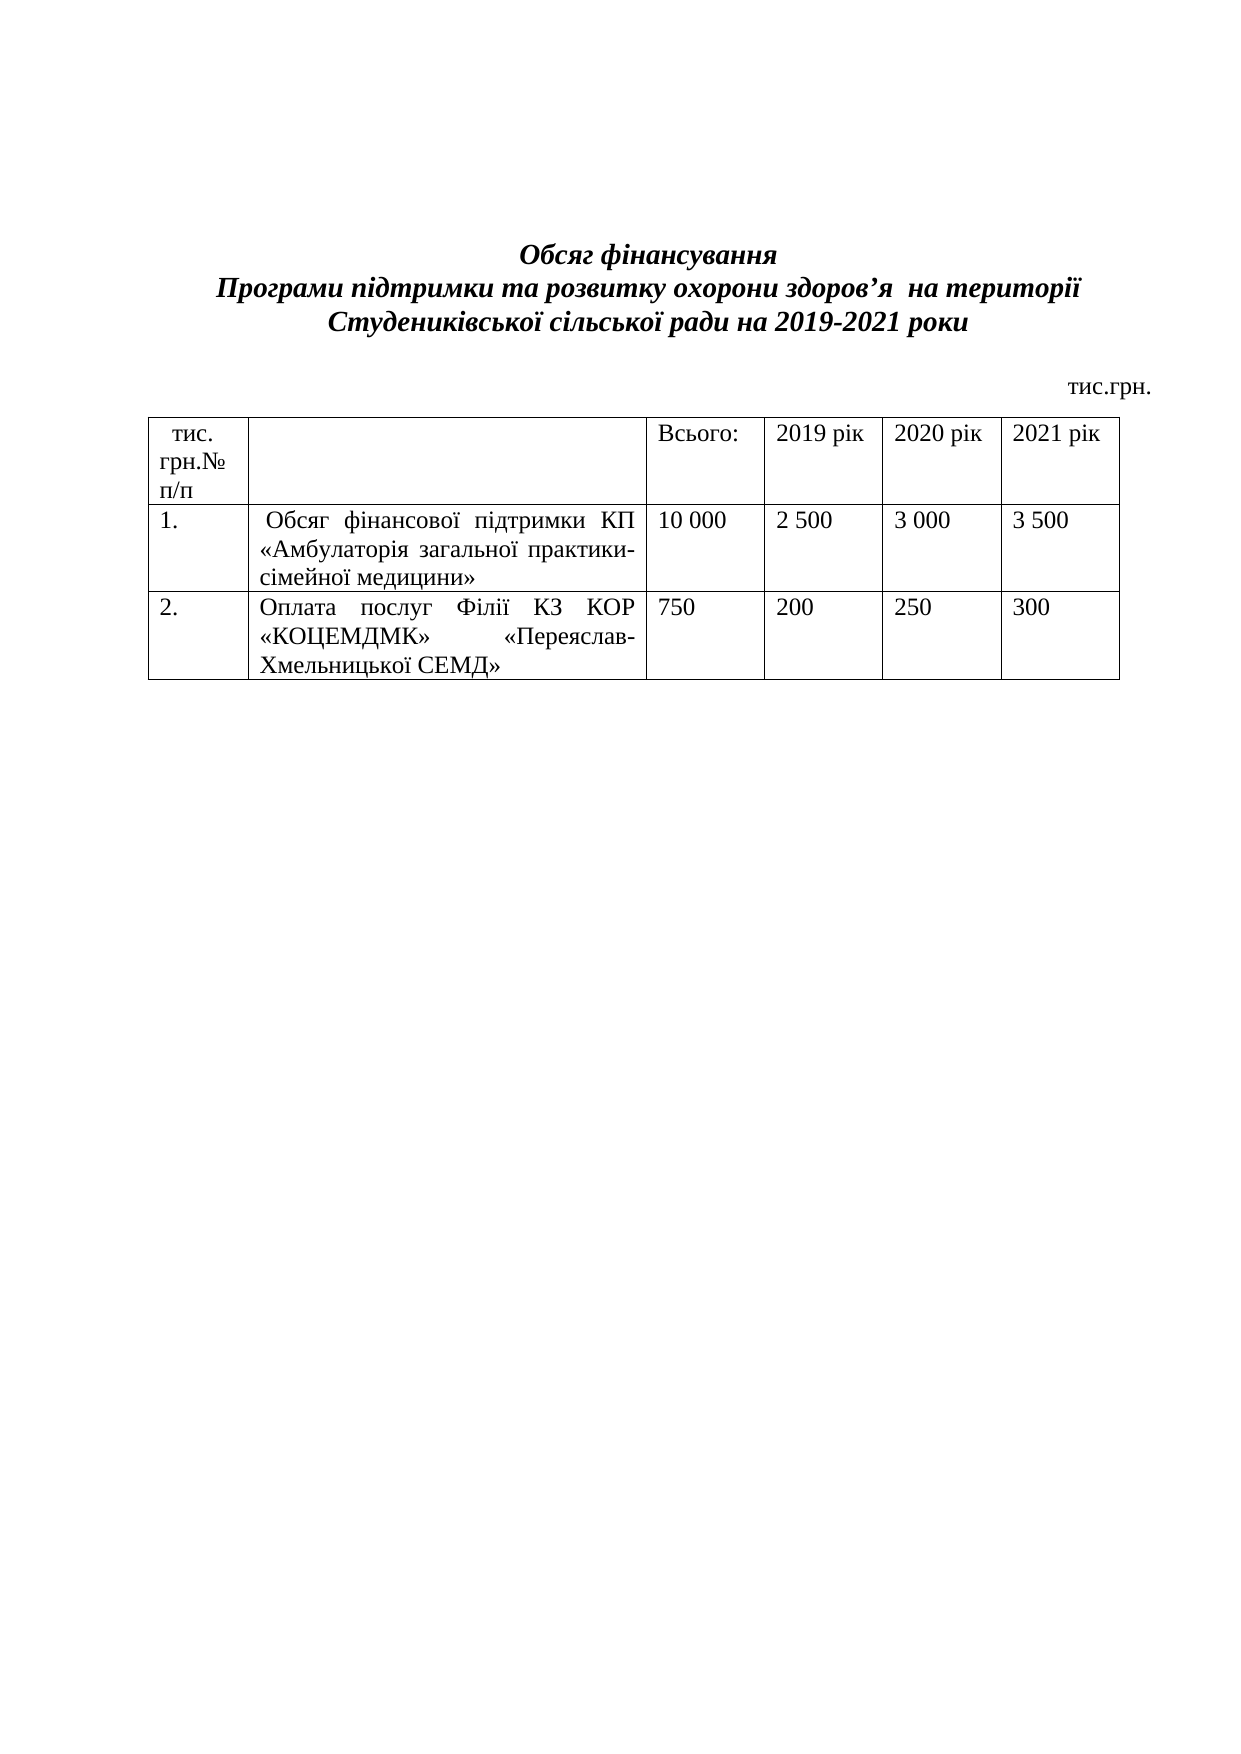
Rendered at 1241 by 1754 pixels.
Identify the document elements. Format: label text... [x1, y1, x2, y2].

table_cell Обсяг фінансової підтримки КП «Амбулаторія загальної практики-сімейної медицини» [249, 505, 646, 591]
table_header 2020 рік [883, 418, 1001, 504]
table_cell 1. [149, 505, 248, 591]
table_cell Оплата послуг Філії КЗ КОР «КОЦЕМДМК» «Переяслав-Хмельницької СЕМД» [249, 592, 646, 678]
table_cell 2 500 [765, 505, 882, 591]
text тис.грн. [148, 371, 1152, 400]
table_header Всього: [647, 418, 764, 504]
table_cell 750 [647, 592, 764, 678]
table_cell 300 [1002, 592, 1119, 678]
table_cell 200 [765, 592, 882, 678]
table_header 2019 рік [765, 418, 882, 504]
table_cell 3 500 [1002, 505, 1119, 591]
table_cell 10 000 [647, 505, 764, 591]
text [148, 304, 1152, 338]
table_header [249, 418, 646, 504]
text Обсяг фінансування [148, 237, 1152, 271]
table_header тис. грн.№ п/п [149, 418, 248, 504]
table_cell 3 000 [883, 505, 1001, 591]
table_cell 250 [883, 592, 1001, 678]
text Програми підтримки та розвитку охорони здоров’я на території [148, 271, 1152, 304]
table_cell 2. [149, 592, 248, 678]
table_header 2021 рік [1002, 418, 1119, 504]
